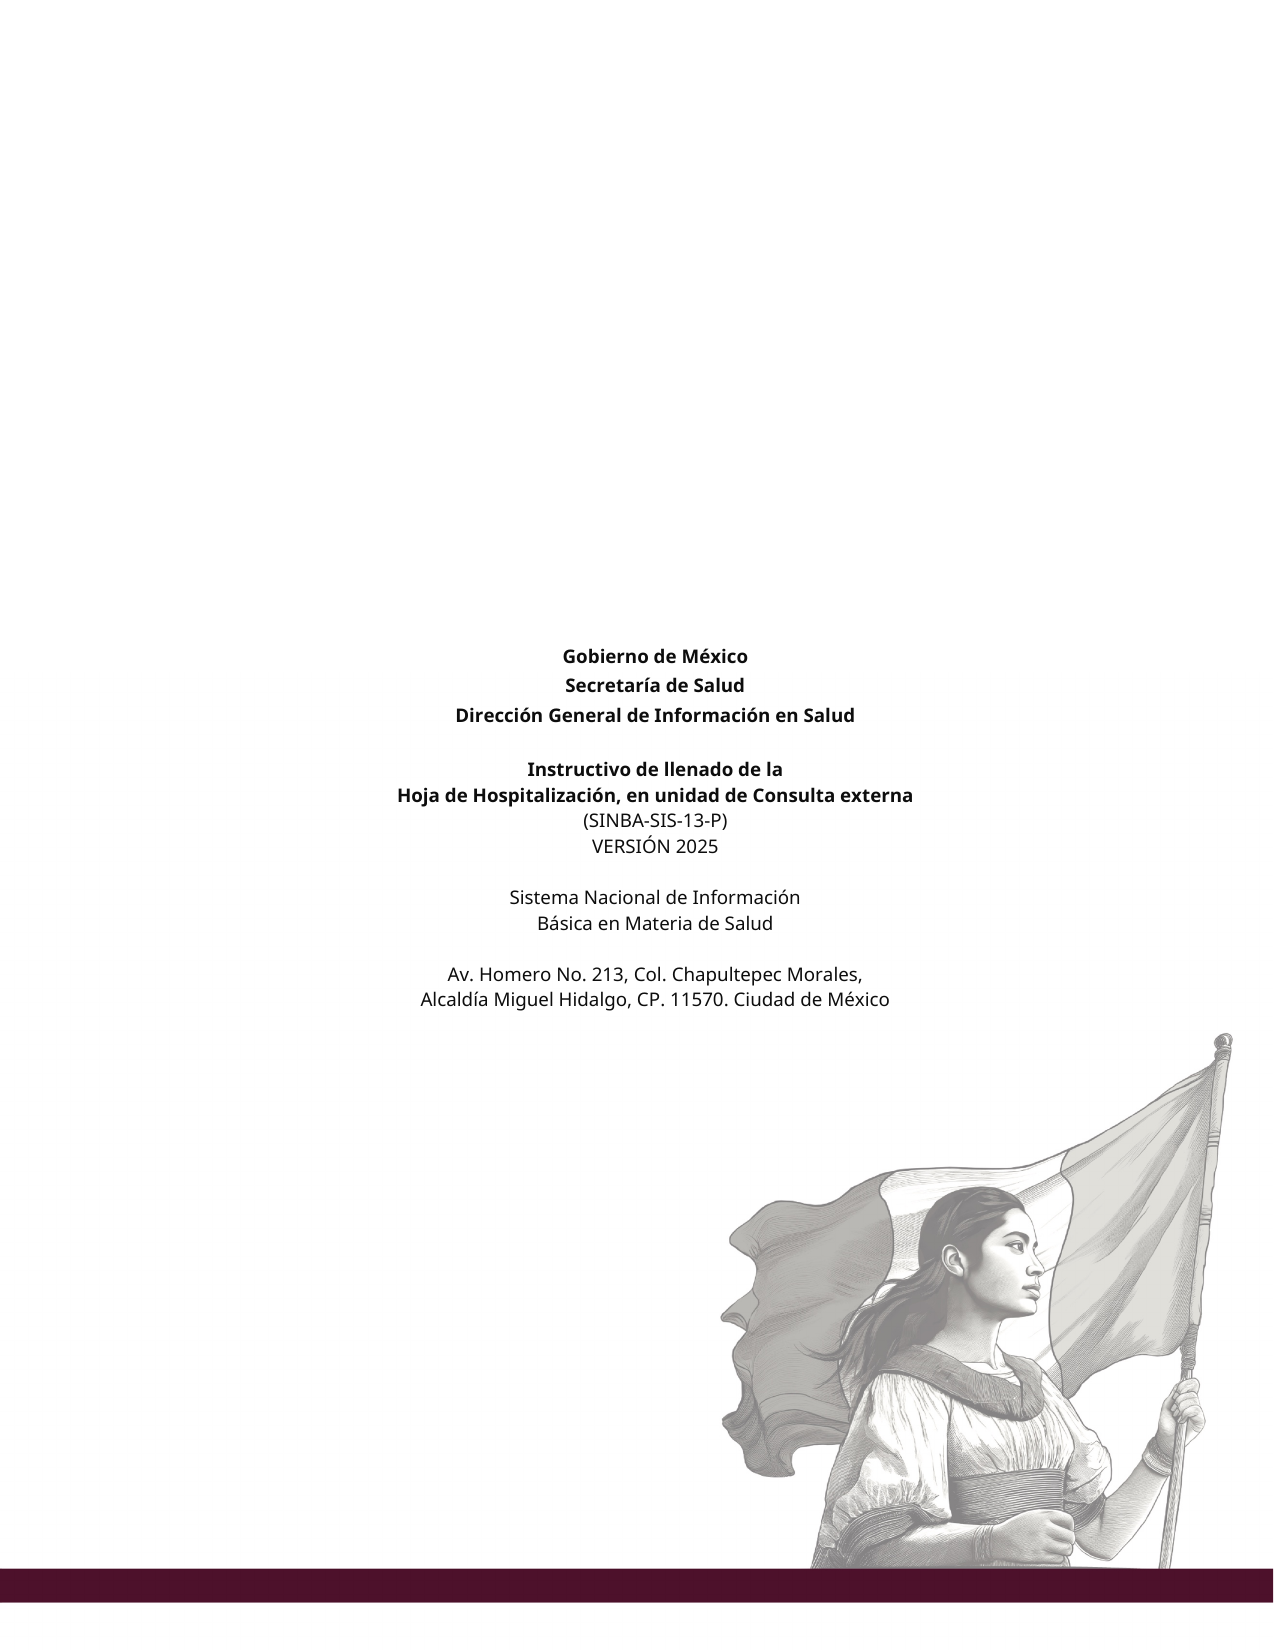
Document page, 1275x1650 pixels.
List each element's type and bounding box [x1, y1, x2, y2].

picture [0, 672, 1274, 1650]
